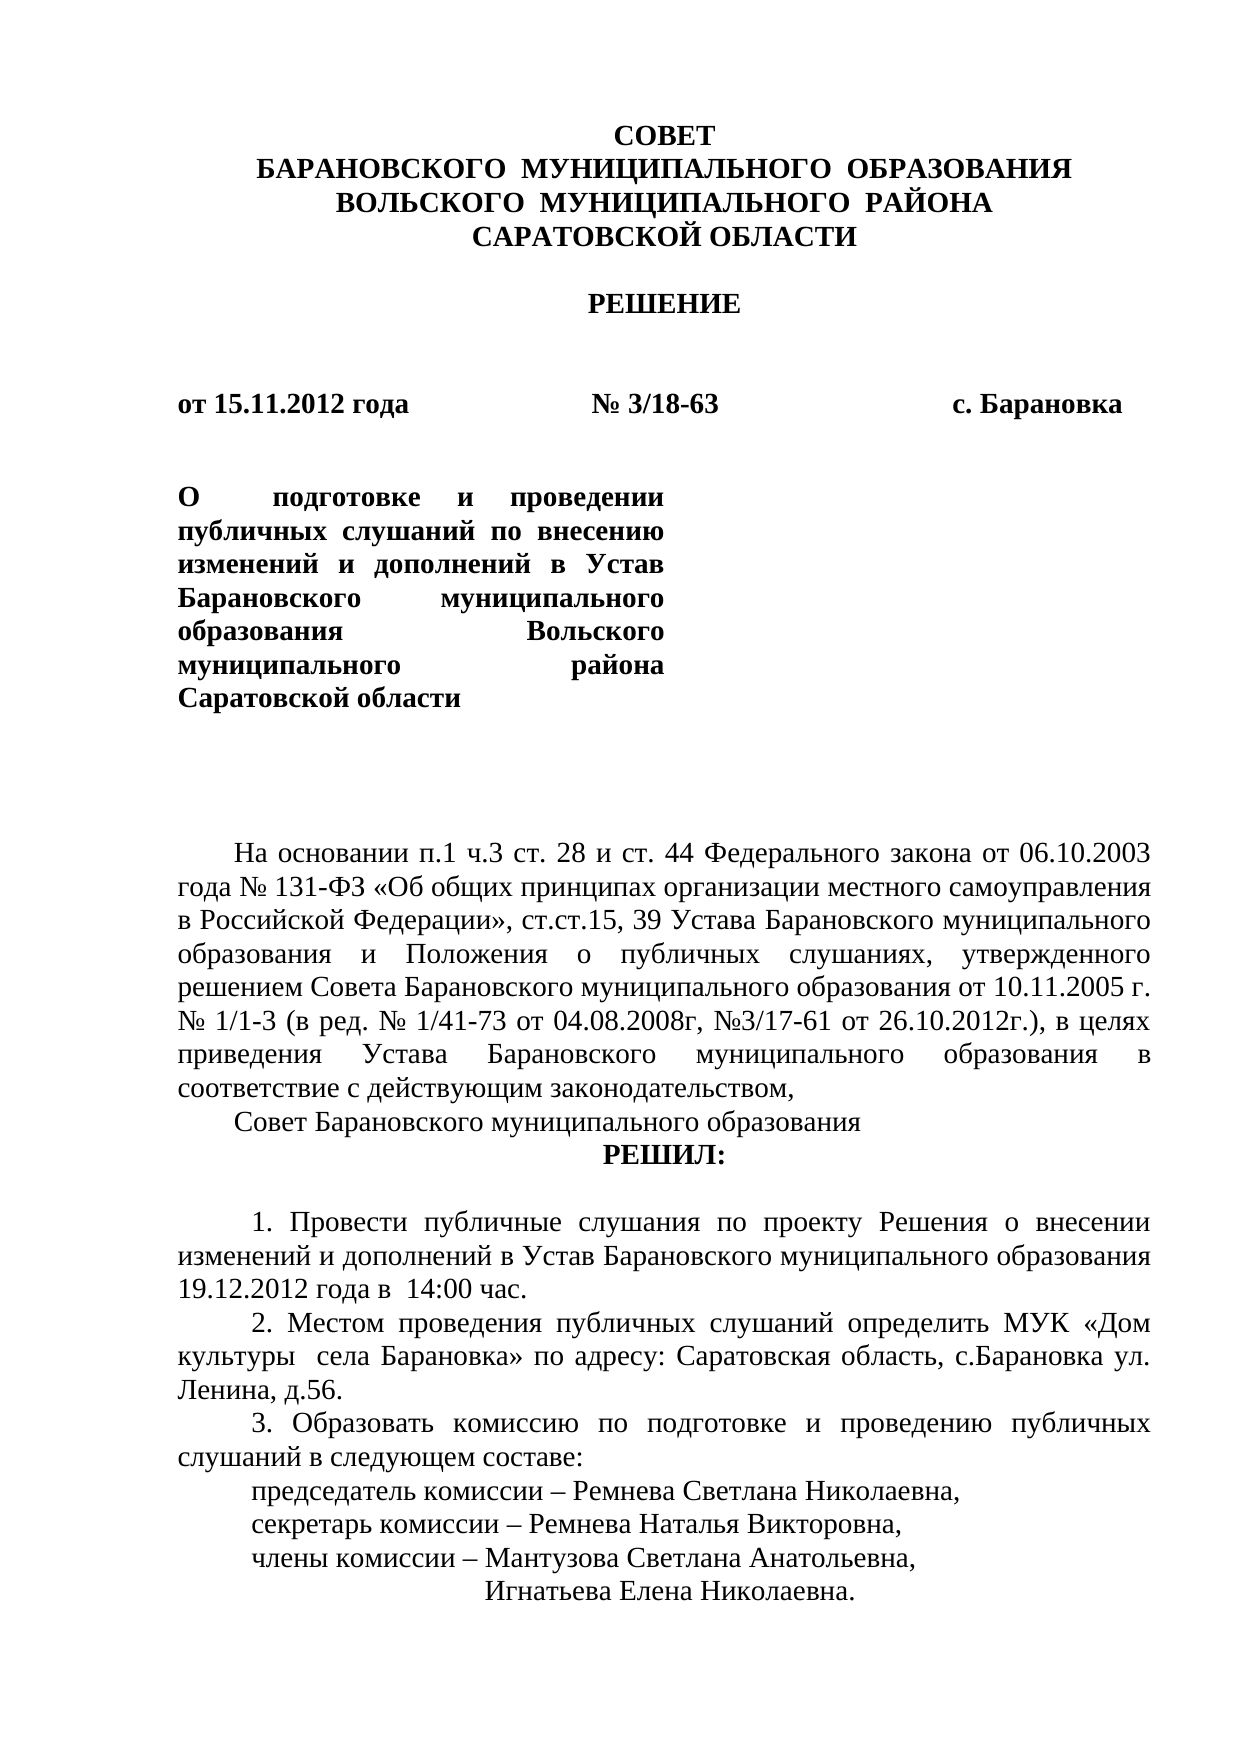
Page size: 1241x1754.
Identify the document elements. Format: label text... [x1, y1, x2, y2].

text Совет Барановского муниципального образования [177, 1104, 1152, 1137]
title РЕШЕНИЕ [177, 286, 1152, 319]
title 3. Образовать комиссию по подготовке и проведению публичных слушаний в следующем составе: [177, 1406, 1152, 1473]
title Игнатьева Елена Николаевна. [177, 1573, 1152, 1607]
text О подготовке и проведении публичных слушаний по внесению изменений и дополнений в Устав Барановского муниципального образования Вольского муниципального района Саратовской области [177, 479, 664, 714]
title СОВЕТ [177, 118, 1152, 152]
title председатель комиссии – Ремнева Светлана Николаевна, [177, 1473, 1152, 1506]
title РЕШИЛ: [177, 1137, 1152, 1171]
title от 15.11.2012 года № 3/18-63 с. Барановка [177, 386, 1152, 420]
title САРАТОВСКОЙ ОБЛАСТИ [177, 219, 1152, 252]
title 1. Провести публичные слушания по проекту Решения о внесении изменений и дополнений в Устав Барановского муниципального образования 19.12.2012 года в 14:00 час. [177, 1204, 1152, 1305]
title секретарь комиссии – Ремнева Наталья Викторовна, [177, 1506, 1152, 1540]
text На основании п.1 ч.3 ст. 28 и ст. 44 Федерального закона от 06.10.2003 года № 131-ФЗ «Об общих принципах организации местного самоуправления в Российской Федерации», ст.ст.15, 39 Устава Барановского муниципального образования и Положения о публичных слушаниях, утвержденного решением Совета Барановского муниципального образования от 10.11.2005 г. № 1/1-3 (в ред. № 1/41-73 от 04.08.2008г, №3/17-61 от 26.10.2012г.), в целях приведения Устава Барановского муниципального образования в соответствие с действующим законодательством, [177, 835, 1152, 1104]
title члены комиссии – Мантузова Светлана Анатольевна, [177, 1540, 1152, 1573]
title БАРАНОВСКОГО МУНИЦИПАЛЬНОГО ОБРАЗОВАНИЯ [177, 152, 1152, 185]
title ВОЛЬСКОГО МУНИЦИПАЛЬНОГО РАЙОНА [177, 185, 1152, 219]
title 2. Местом проведения публичных слушаний определить МУК «Дом культуры села Барановка» по адресу: Саратовская область, с.Барановка ул. Ленина, д.56. [177, 1305, 1152, 1406]
